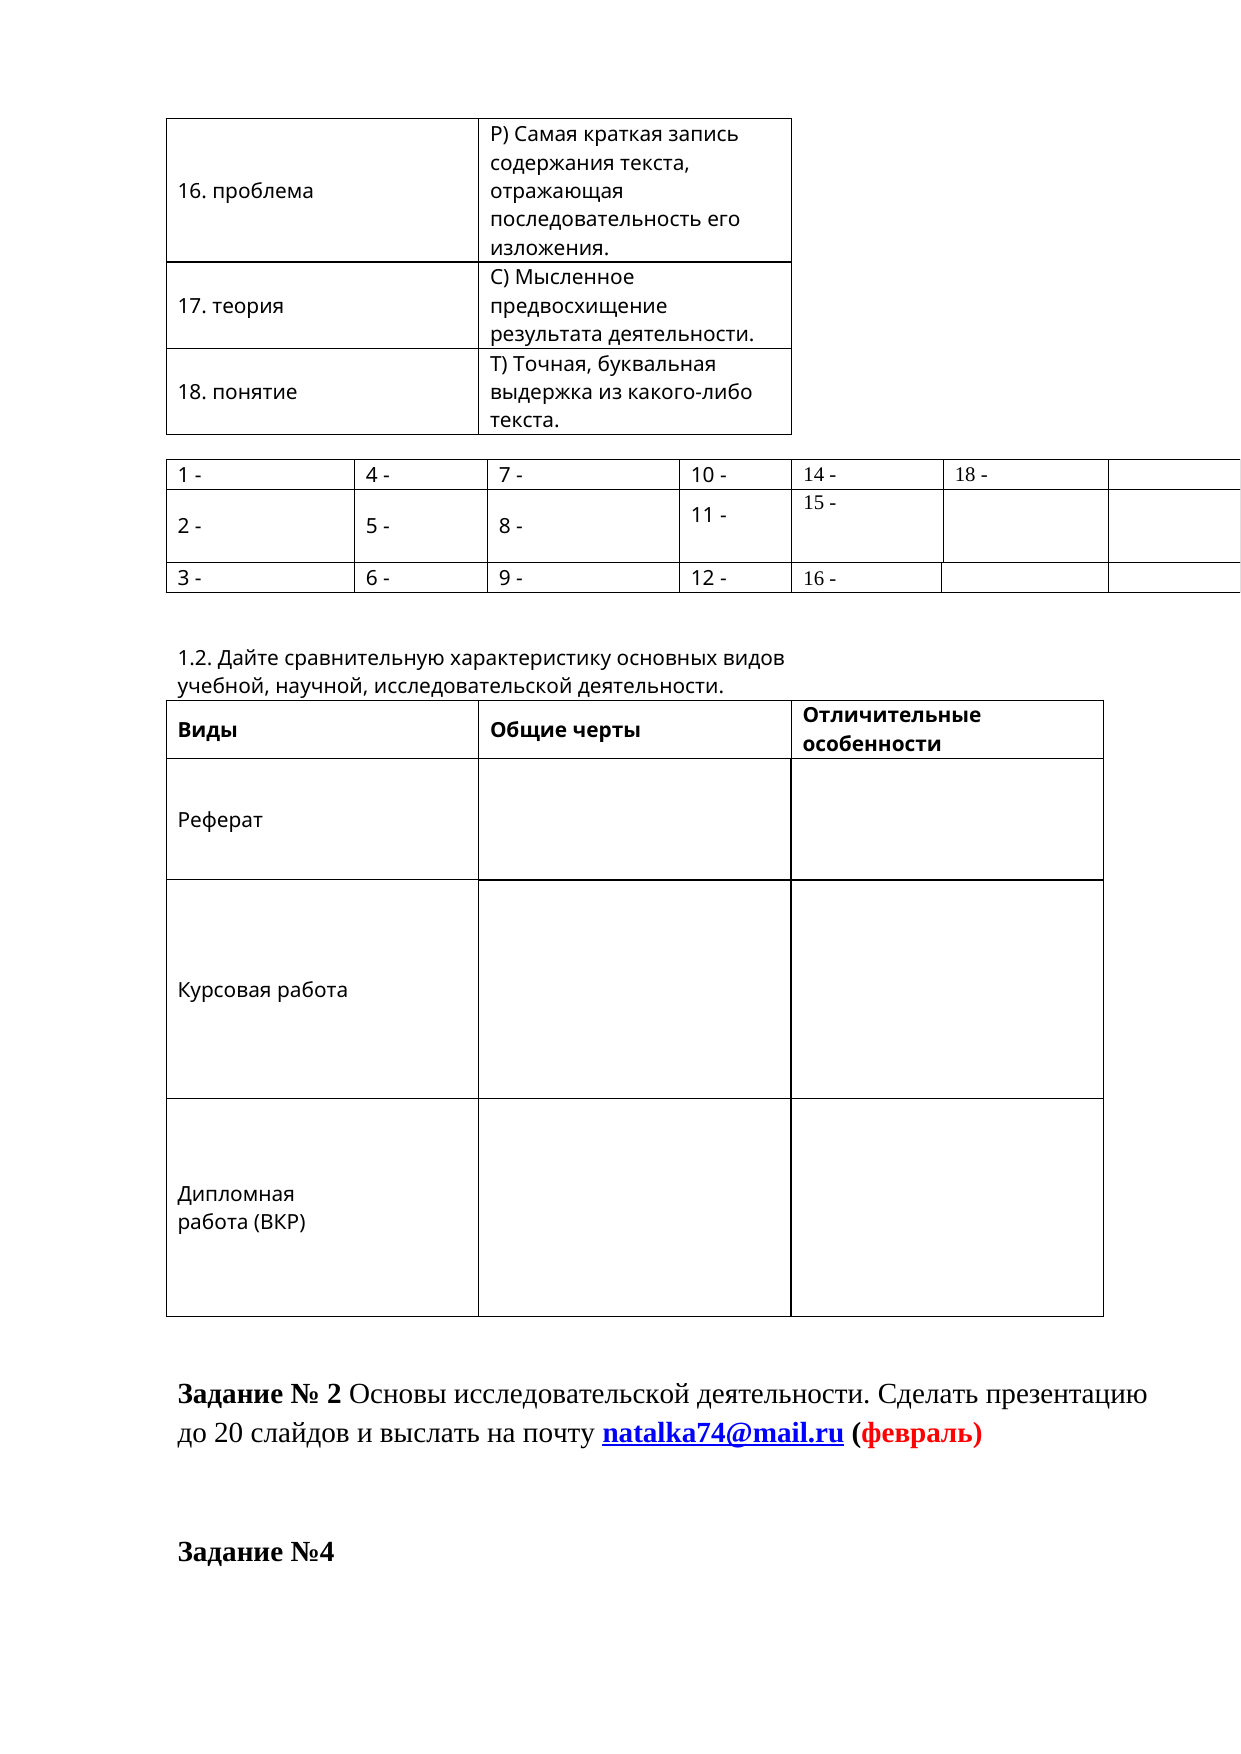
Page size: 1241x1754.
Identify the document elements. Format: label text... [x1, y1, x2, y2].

table_cell [479, 759, 790, 879]
table_cell 15 - [792, 490, 943, 562]
table_cell [792, 881, 1103, 1097]
table_cell Т) Точная, буквальная выдержка из какого-либо текста. [479, 349, 791, 434]
table_cell 3 - [167, 563, 354, 592]
table_header [1109, 460, 1240, 489]
text Задание № 2 Основы исследовательской деятельности. Сделать презентацию до 20 слайдов и выслать на почту natalka74@mail.ru (февраль) [177, 1377, 1152, 1449]
table_header 1 - [167, 460, 354, 489]
table_cell Реферат [167, 759, 478, 879]
table_cell Р) Самая краткая запись содержания текста, отражающая последовательность его изложения. [479, 119, 791, 261]
table_header 4 - [355, 460, 487, 489]
table_cell 18. понятие [167, 349, 478, 434]
table_cell 12 - [680, 563, 791, 592]
table_cell [479, 881, 790, 1097]
text 1.2. Дайте сравнительную характеристику основных видов учебной, научной, исследовательской деятельности. [177, 643, 1152, 699]
table_header 10 - [680, 460, 791, 489]
table_cell 17. теория [167, 263, 478, 348]
table_header 7 - [488, 460, 679, 489]
table_cell 2 - [167, 490, 354, 562]
table_header Отличительные особенности [792, 701, 1103, 757]
table_cell 6 - [355, 563, 487, 592]
table_cell [942, 563, 1108, 592]
table_cell 11 - [680, 490, 791, 562]
table_cell С) Мысленное предвосхищение результата деятельности. [479, 263, 791, 348]
table_cell 16 - [792, 563, 941, 592]
table_header 14 - [792, 460, 943, 489]
table_cell [1109, 490, 1240, 562]
table_header Общие черты [479, 701, 791, 757]
table_header Виды [167, 701, 478, 757]
table_cell [1109, 563, 1240, 592]
table_header 18 - [944, 460, 1108, 489]
table_cell [792, 759, 1103, 879]
table_cell Дипломная работа (ВКР) [167, 1099, 478, 1316]
text Задание №4 [177, 1534, 1152, 1567]
table_cell [944, 490, 1108, 562]
table_cell 9 - [488, 563, 679, 592]
table_cell [479, 1099, 790, 1316]
table_cell 8 - [488, 490, 679, 562]
table_cell 16. проблема [167, 119, 478, 261]
table_cell Курсовая работа [167, 880, 478, 1097]
table_cell [792, 1099, 1103, 1316]
table_cell 5 - [355, 490, 487, 562]
